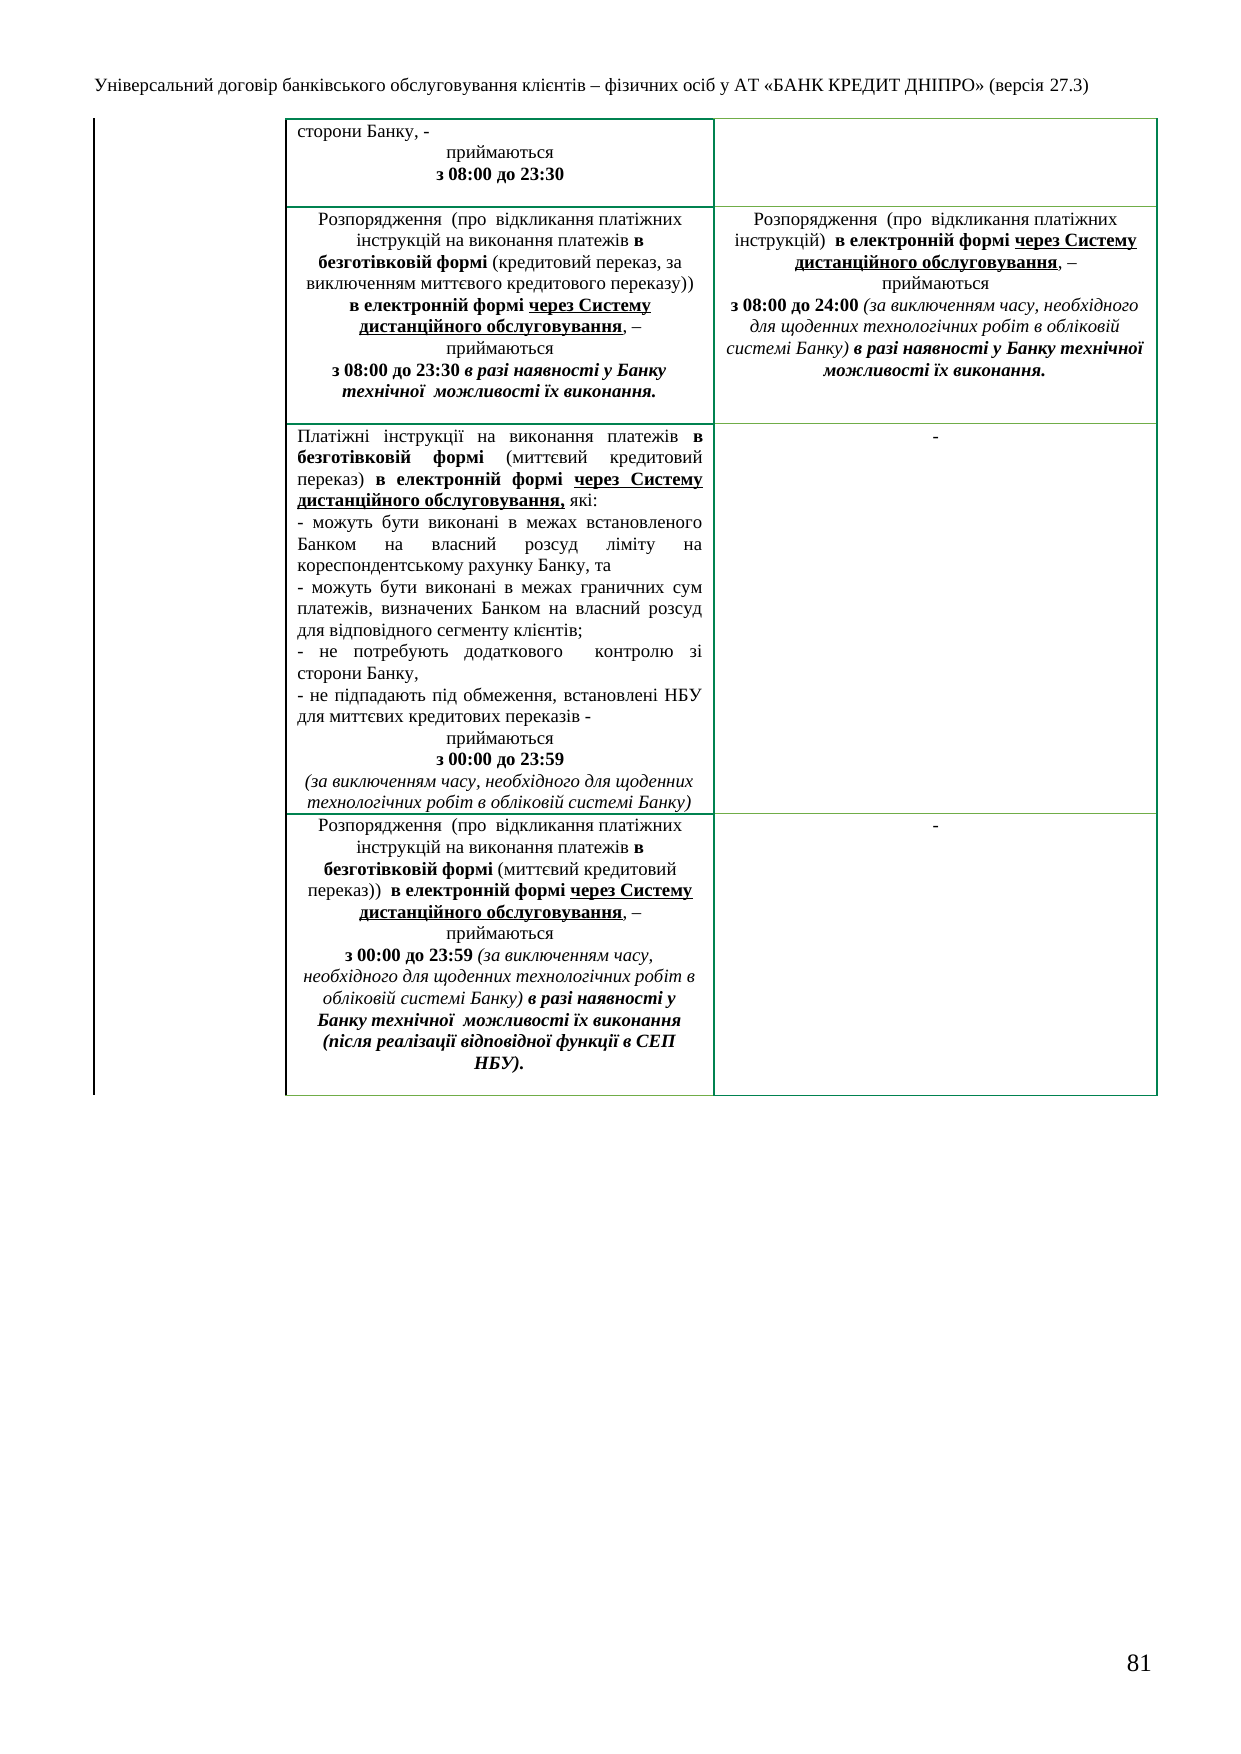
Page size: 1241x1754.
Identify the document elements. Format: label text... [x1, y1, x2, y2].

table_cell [715, 119, 1156, 206]
table_cell Розпорядження (про відкликання платіжних інструкцій на виконання платежів в безготівковій формі (миттєвий кредитовий переказ)) в електронній формі через Систему дистанційного обслуговування, – приймаються з 00:00 до 23:59 (за виключенням часу, необхідного для щоденних технологічних робіт в обліковій системі Банку) в разі наявності у Банку технічної можливості їх виконання (після реалізації відповідної функції в СЕП НБУ). [287, 815, 713, 1095]
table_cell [287, 120, 713, 206]
table_cell - [715, 814, 1156, 1095]
table_cell Платіжні інструкції на виконання платежів в безготівковій формі (миттєвий кредитовий переказ) в електронній формі через Систему дистанційного обслуговування, які: - можуть бути виконані в межах встановленого Банком на власний розсуд ліміту на кореспондентському рахунку Банку, та - можуть бути виконані в межах граничних сум платежів, визначених Банком на власний розсуд для відповідного сегменту клієнтів; - не потребують додаткового контролю зі сторони Банку, - не підпадають під обмеження, встановлені НБУ для миттєвих кредитових переказів - приймаються з 00:00 до 23:59 (за виключенням часу, необхідного для щоденних технологічних робіт в обліковій системі Банку) [287, 425, 713, 813]
table_cell Розпорядження (про відкликання платіжних інструкцій) в електронній формі через Систему дистанційного обслуговування, – приймаються з 08:00 до 24:00 (за виключенням часу, необхідного для щоденних технологічних робіт в обліковій системі Банку) в разі наявності у Банку технічної можливості їх виконання. [715, 207, 1156, 423]
table_cell - [715, 424, 1156, 813]
table_cell Розпорядження (про відкликання платіжних інструкцій на виконання платежів в безготівковій формі (кредитовий переказ, за виключенням миттєвого кредитового переказу)) в електронній формі через Систему дистанційного обслуговування, – приймаються з 08:00 до 23:30 в разі наявності у Банку технічної можливості їх виконання. [287, 208, 713, 423]
